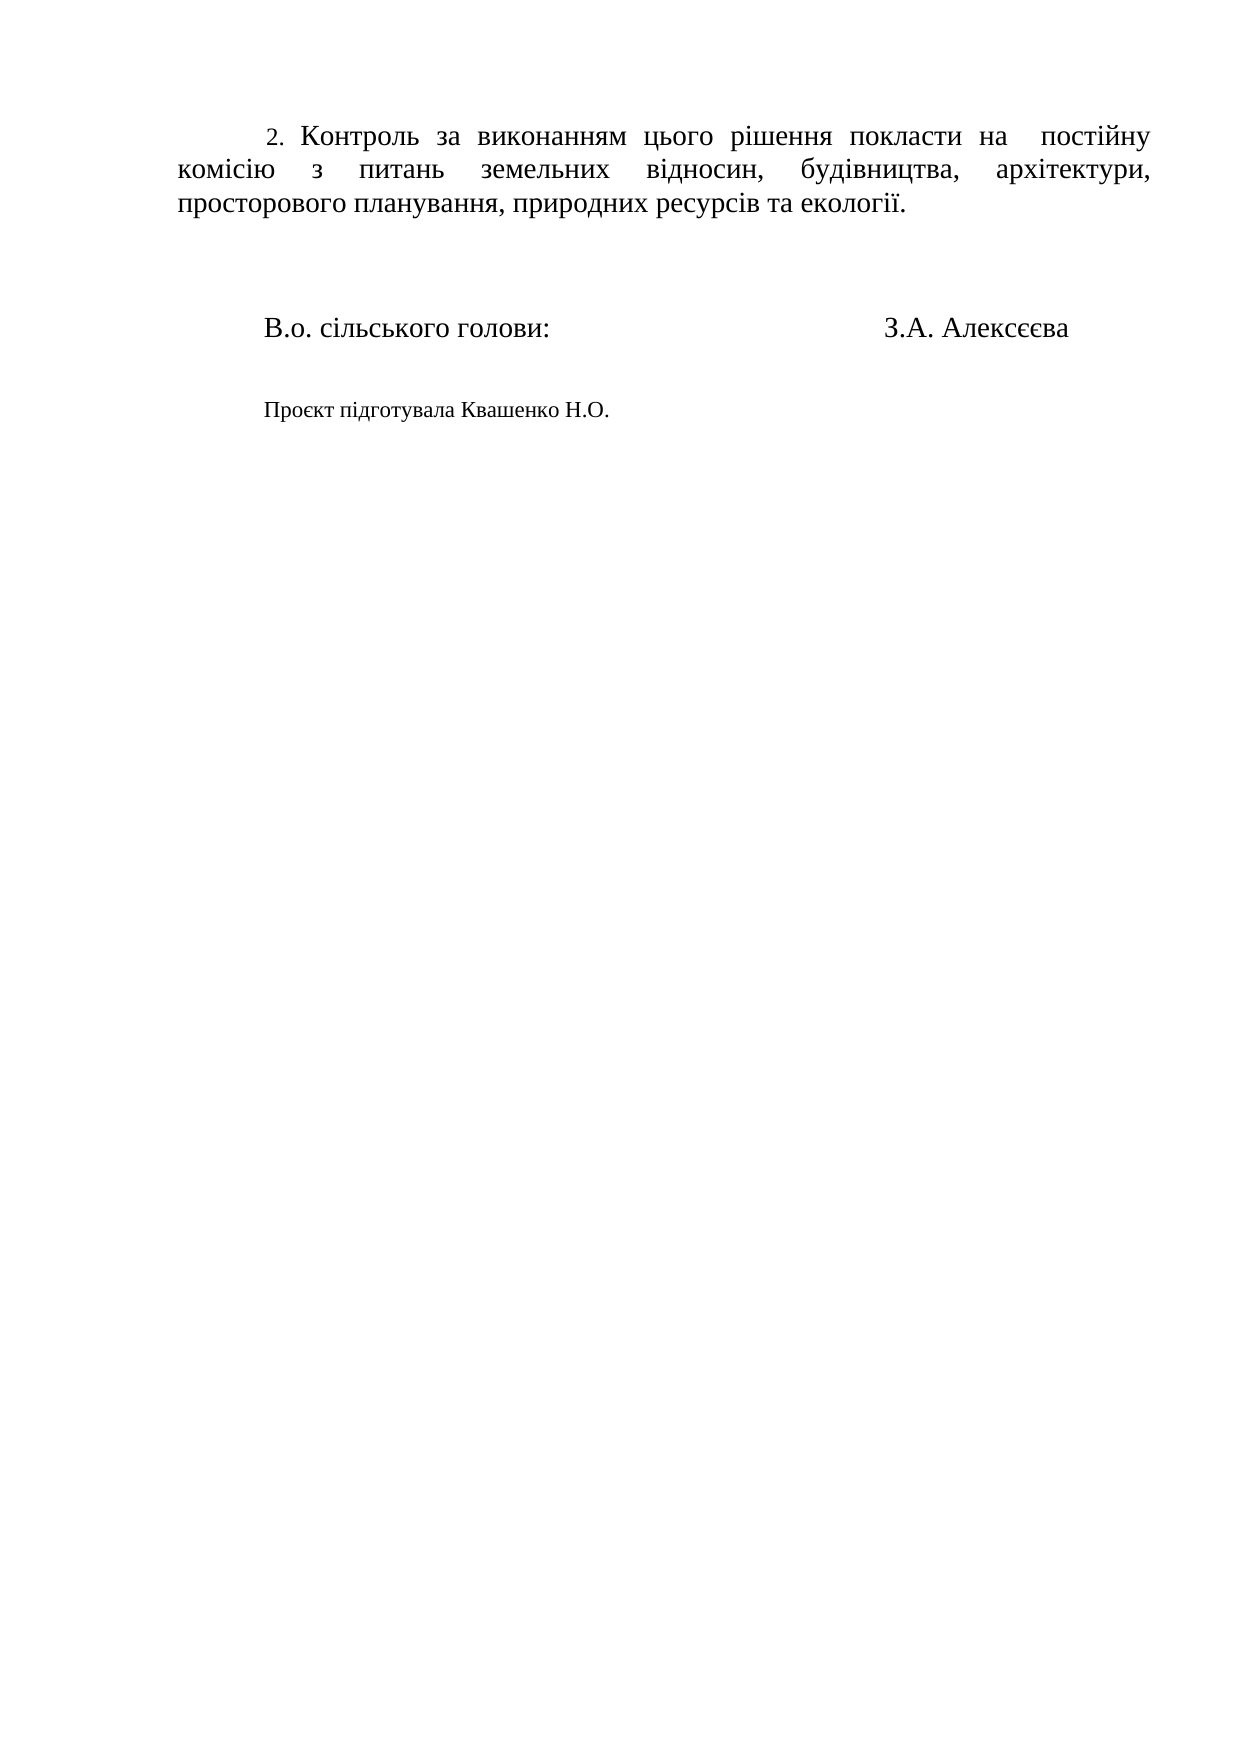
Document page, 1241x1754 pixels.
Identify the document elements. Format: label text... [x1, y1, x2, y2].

list В.о. сільського голови: З.А. Алексєєва [264, 310, 1152, 343]
list Проєкт підготувала Квашенко Н.О. [264, 396, 1152, 422]
list 2. Контроль за виконанням цього рішення покласти на постійну комісію з питань земельних відносин, будівництва, архітектури, просторового планування, природних ресурсів та екології. [177, 118, 1152, 219]
